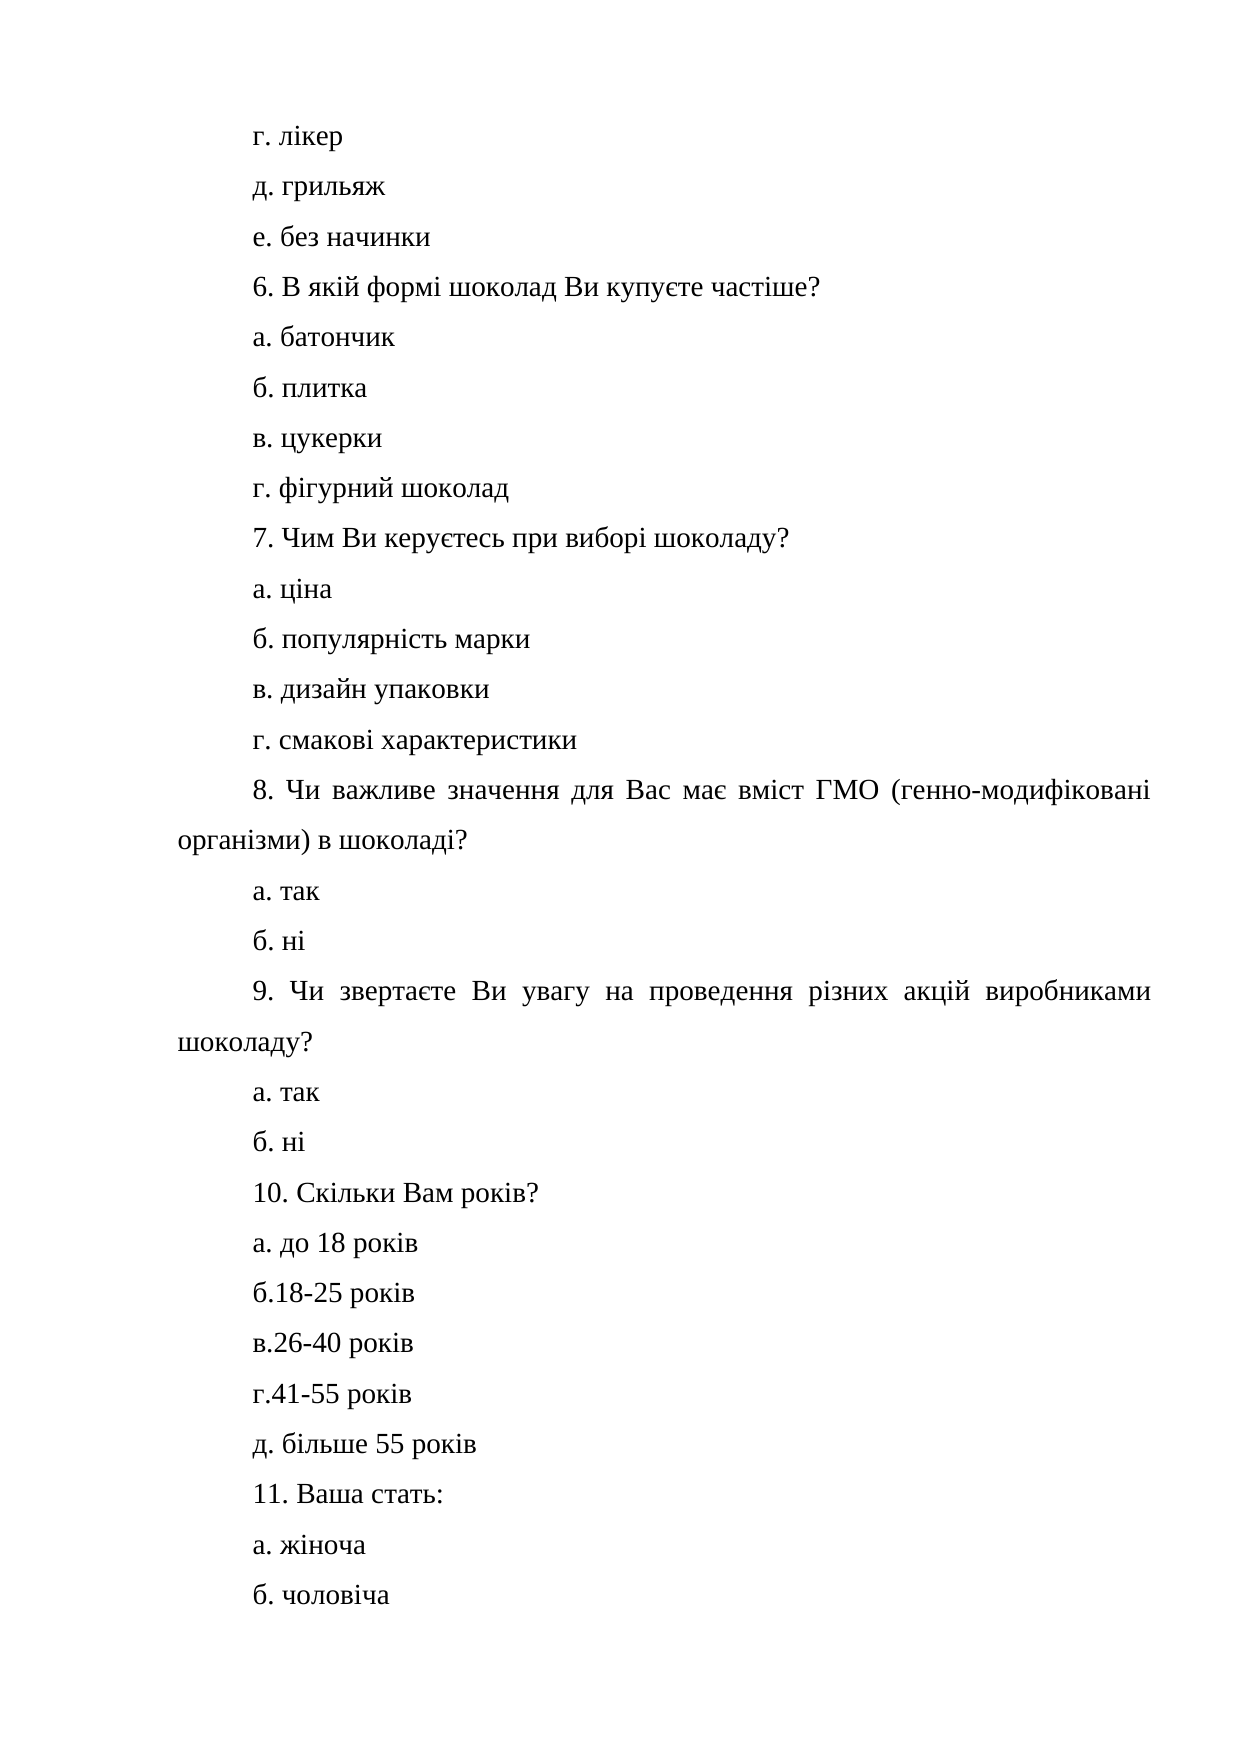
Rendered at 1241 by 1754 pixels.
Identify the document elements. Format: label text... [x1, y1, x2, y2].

text е. без начинки [177, 219, 1152, 252]
text б.18-25 років [177, 1275, 1152, 1309]
text г. фігурний шоколад [177, 470, 1152, 504]
text г.41-55 років [177, 1376, 1152, 1409]
text а. так [177, 873, 1152, 906]
text а. до 18 років [177, 1225, 1152, 1258]
text 9. Чи звертаєте Ви увагу на проведення різних акцій виробниками шоколаду? [177, 973, 1152, 1057]
text б. ні [177, 923, 1152, 957]
text а. ціна [177, 571, 1152, 604]
text в. дизайн упаковки [177, 672, 1152, 705]
text д. грильяж [177, 168, 1152, 202]
text а. так [177, 1074, 1152, 1108]
text а. батончик [177, 319, 1152, 353]
text 6. В якій формі шоколад Ви купуєте частіше? [177, 269, 1152, 303]
text б. чоловіча [177, 1577, 1152, 1611]
text б. популярність марки [177, 621, 1152, 655]
text в.26-40 років [177, 1326, 1152, 1359]
text б. ні [177, 1124, 1152, 1158]
text д. більше 55 років [177, 1426, 1152, 1460]
text а. жіноча [177, 1527, 1152, 1560]
text г. смакові характеристики [177, 722, 1152, 755]
text 10. Скільки Вам років? [177, 1175, 1152, 1208]
text г. лікер [177, 118, 1152, 152]
text 8. Чи важливе значення для Вас має вміст ГМО (генно-модифіковані організми) в шоколаді? [177, 772, 1152, 856]
text 11. Ваша стать: [177, 1477, 1152, 1510]
text в. цукерки [177, 420, 1152, 453]
text 7. Чим Ви керуєтесь при виборі шоколаду? [177, 521, 1152, 554]
text б. плитка [177, 370, 1152, 403]
